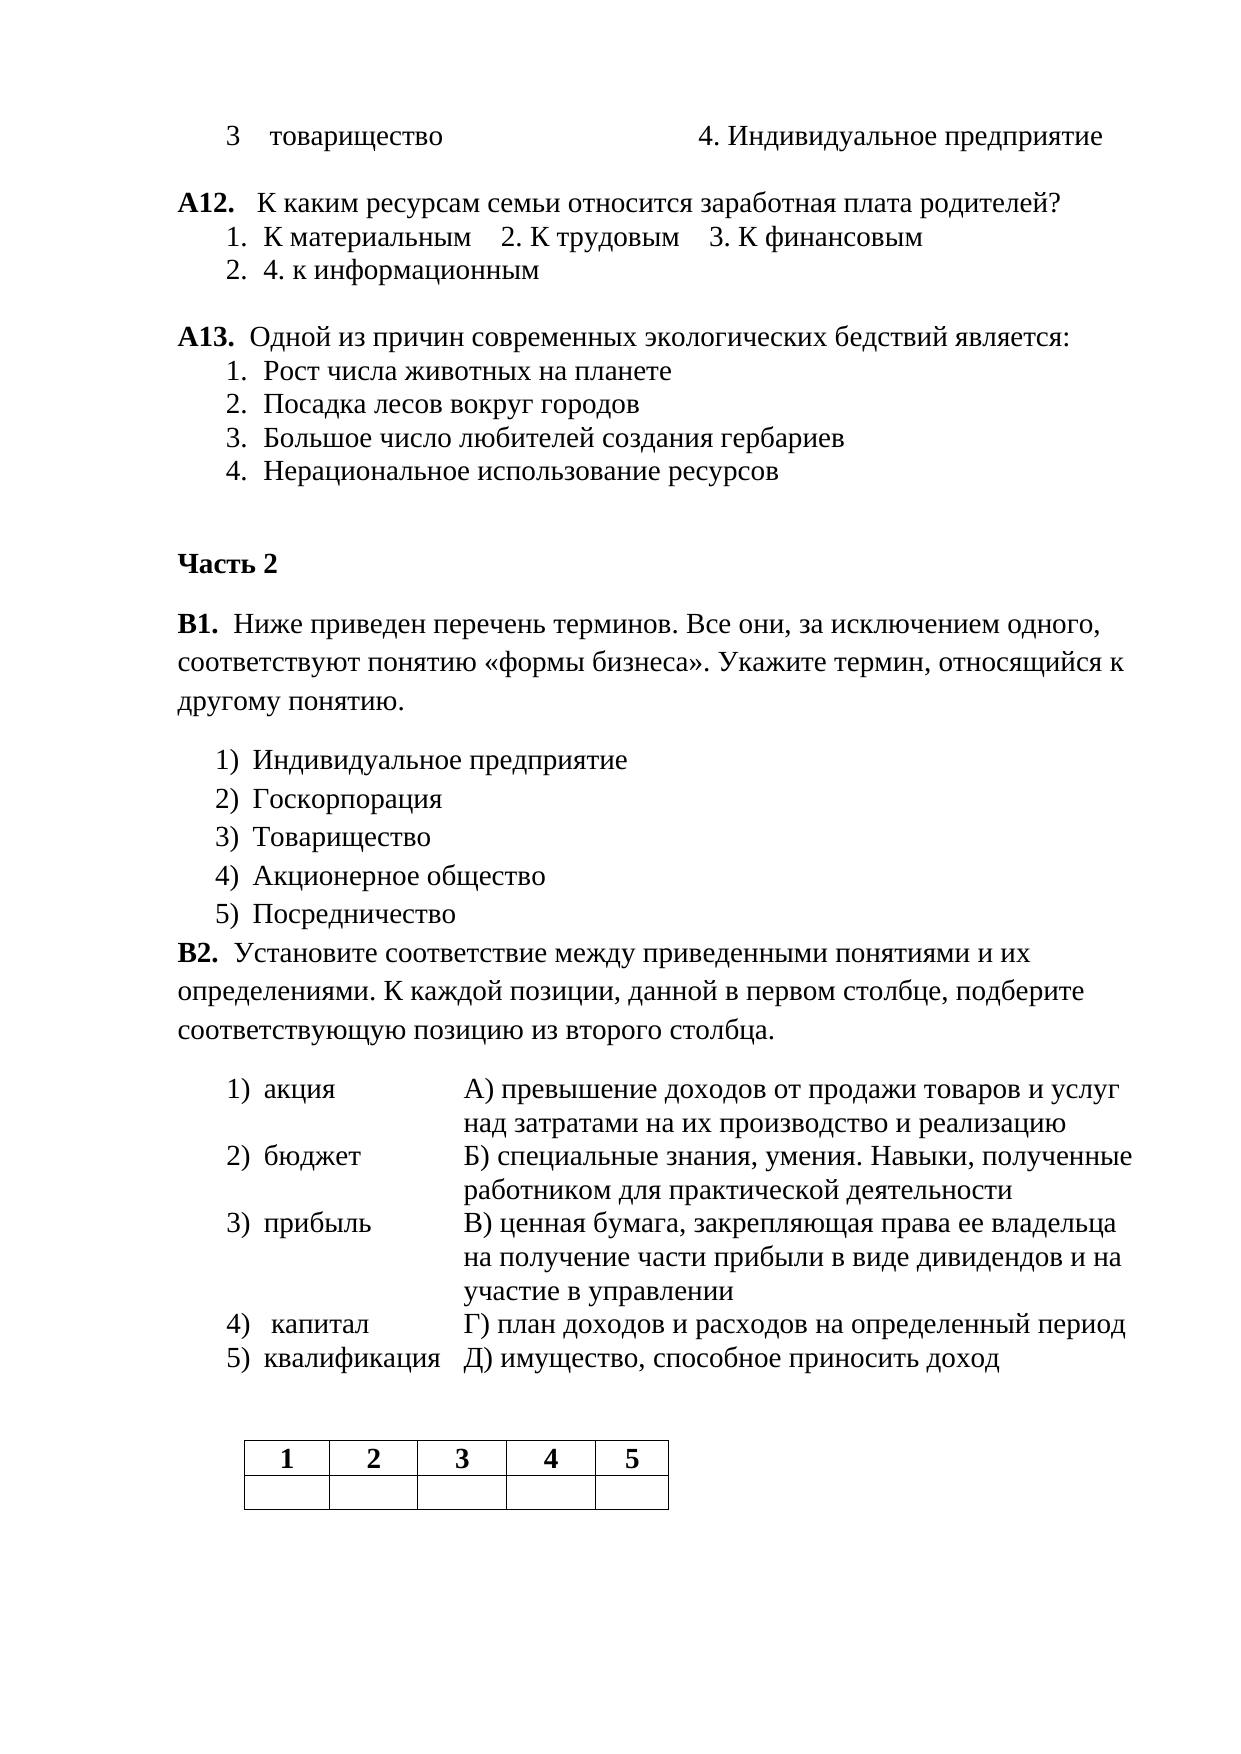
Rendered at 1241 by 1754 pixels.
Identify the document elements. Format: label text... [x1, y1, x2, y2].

list Большое число любителей создания гербариев [226, 420, 1152, 453]
list Посадка лесов вокруг городов [226, 386, 1152, 420]
text 3 товарищество 4. Индивидуальное предприятие [226, 118, 1152, 152]
table_header 2 [330, 1441, 417, 1475]
text В1. Ниже приведен перечень терминов. Все они, за исключением одного, соответствуют понятию «формы бизнеса». Укажите термин, относящийся к другому понятию. [177, 606, 1152, 716]
table_cell Д) имущество, способное приносить доход [452, 1340, 1152, 1373]
table_cell Б) специальные знания, умения. Навыки, полученные работником для практической деятельности [452, 1139, 1152, 1206]
list Индивидуальное предприятие [215, 742, 1152, 776]
table_cell [245, 1476, 329, 1509]
list Посредничество [215, 896, 1152, 930]
table_cell бюджет [177, 1139, 452, 1206]
list Госкорпорация [215, 781, 1152, 814]
text А13. Одной из причин современных экологических бедствий является: [177, 319, 1152, 353]
list Товарищество [215, 819, 1152, 853]
text В2. Установите соответствие между приведенными понятиями и их определениями. К каждой позиции, данной в первом столбце, подберите соответствующую позицию из второго столбца. [177, 935, 1152, 1046]
table_header 3 [418, 1441, 506, 1475]
list 4. к информационным [226, 252, 1152, 286]
list Акционерное общество [215, 858, 1152, 891]
table_cell [330, 1476, 417, 1509]
text А12. К каким ресурсам семьи относится заработная плата родителей? [177, 185, 1152, 219]
table_cell квалификация [177, 1340, 452, 1373]
table_header А) превышение доходов от продажи товаров и услуг над затратами на их производство и реализацию [452, 1071, 1152, 1138]
table_cell В) ценная бумага, закрепляющая права ее владельца на получение части прибыли в виде дивидендов и на участие в управлении [452, 1206, 1152, 1306]
table_cell Г) план доходов и расходов на определенный период [452, 1306, 1152, 1340]
table_header 4 [507, 1441, 595, 1475]
table_cell [596, 1476, 668, 1509]
table_header 5 [596, 1441, 668, 1475]
list Рост числа животных на планете [226, 353, 1152, 386]
list Нерациональное использование ресурсов [226, 453, 1152, 487]
table_cell капитал [177, 1306, 452, 1340]
table_header акция [177, 1071, 452, 1138]
table_cell прибыль [177, 1206, 452, 1306]
table_header 1 [245, 1441, 329, 1475]
list К материальным 2. К трудовым 3. К финансовым [226, 219, 1152, 252]
table_cell [507, 1476, 595, 1509]
table_cell [418, 1476, 506, 1509]
text Часть 2 [177, 546, 1152, 580]
